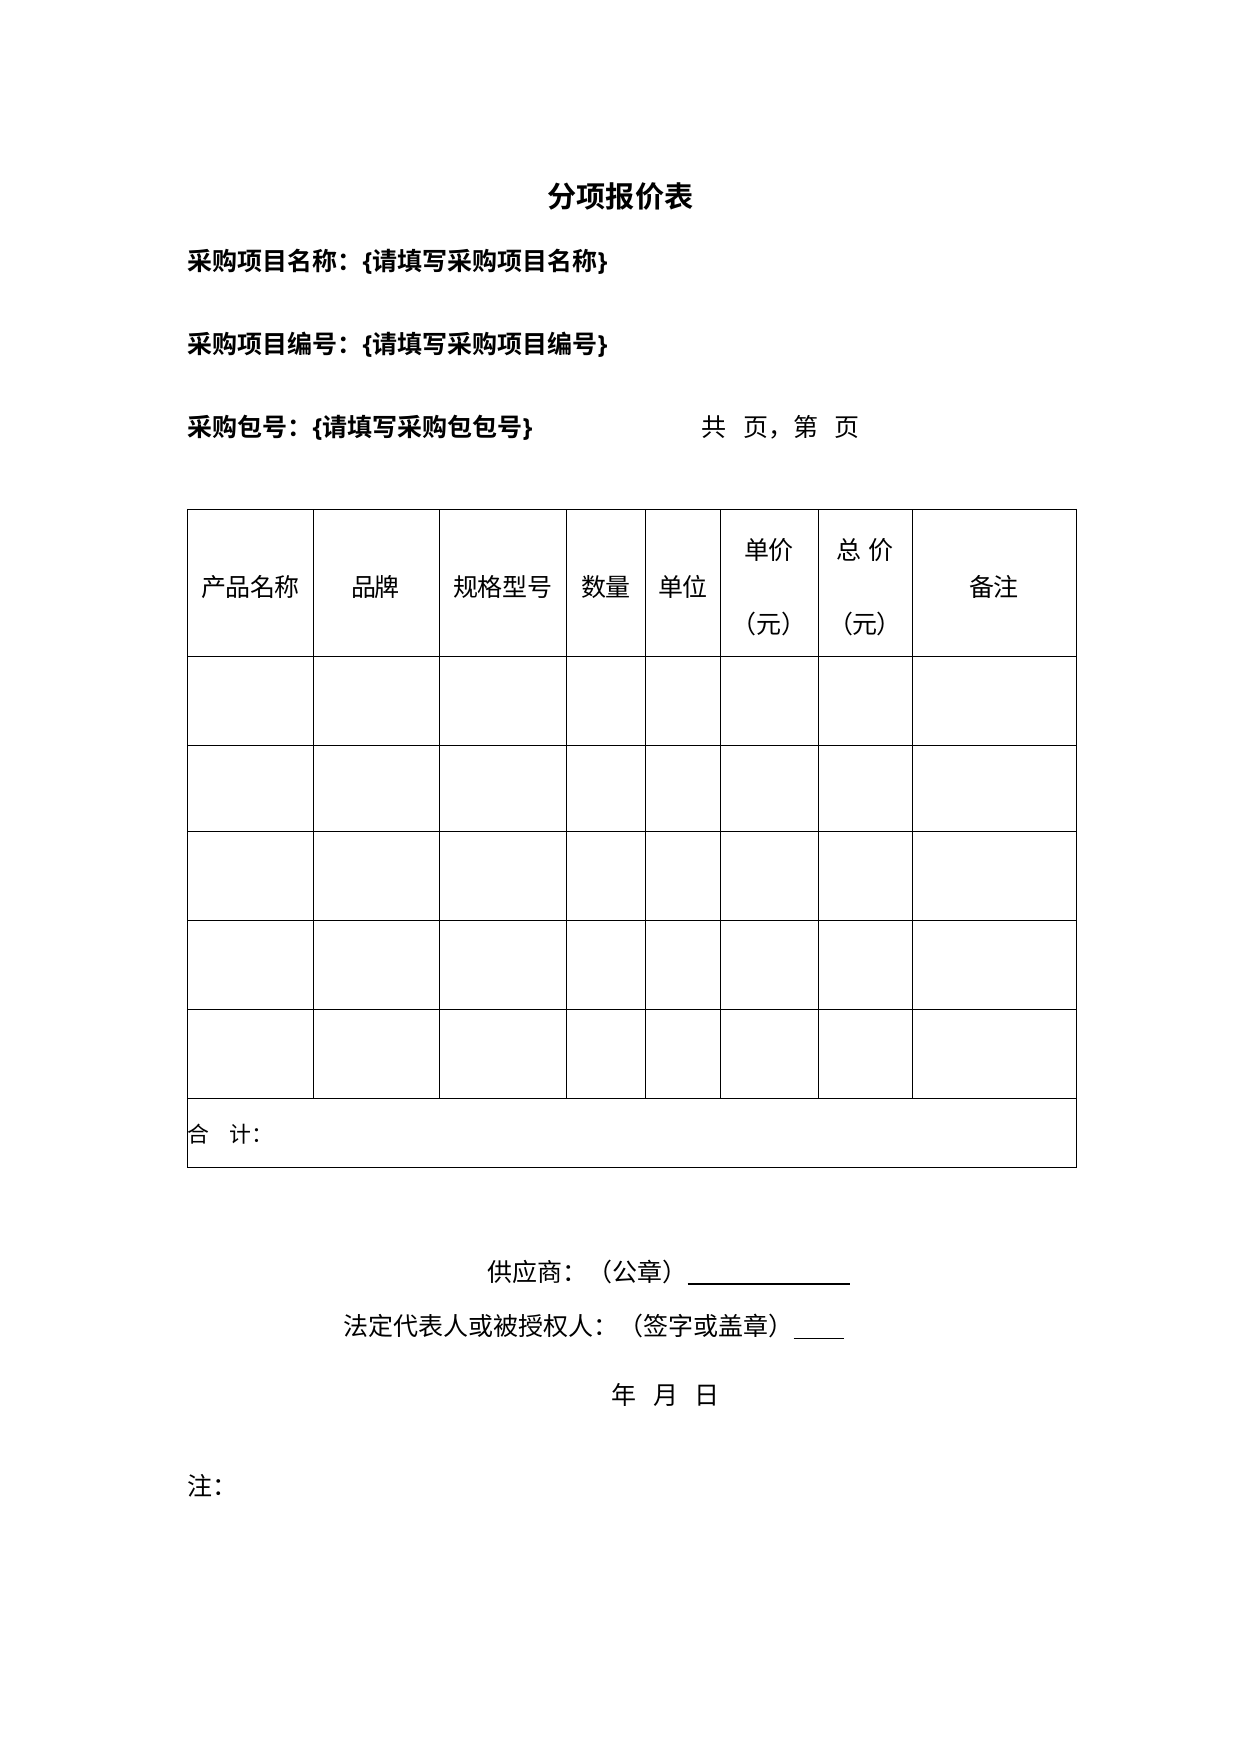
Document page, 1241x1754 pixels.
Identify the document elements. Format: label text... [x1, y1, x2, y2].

table_header 产品名称 [188, 510, 313, 656]
text 采购项目名称：{请填写采购项目名称} [187, 227, 1053, 292]
table_cell [440, 746, 566, 831]
table_cell [314, 832, 439, 920]
table_cell [819, 921, 912, 1009]
table_cell [819, 832, 912, 920]
table_cell [819, 657, 912, 745]
table_cell [913, 1010, 1076, 1098]
table_header 总 价 （元） [819, 510, 912, 656]
text 采购包号：{请填写采购包包号} 共 页，第 页 [187, 393, 1053, 458]
table_cell [646, 1010, 720, 1098]
table_cell [721, 832, 818, 920]
text 注： [187, 1452, 1053, 1517]
text 法定代表人或被授权人：（签字或盖章） [187, 1307, 1053, 1343]
table_header 数量 [567, 510, 645, 656]
table_cell [314, 921, 439, 1009]
table_cell [440, 921, 566, 1009]
table_header 品牌 [314, 510, 439, 656]
table_header 单位 [646, 510, 720, 656]
table_cell [188, 832, 313, 920]
table_cell [567, 832, 645, 920]
table_header 单价 （元） [721, 510, 818, 656]
table_cell [913, 921, 1076, 1009]
table_cell [721, 1010, 818, 1098]
table_cell [314, 657, 439, 745]
table_cell [567, 1010, 645, 1098]
table_cell [646, 746, 720, 831]
table_cell [567, 921, 645, 1009]
table_cell [646, 832, 720, 920]
table_cell [819, 1010, 912, 1098]
table_cell [721, 746, 818, 831]
table_cell [721, 921, 818, 1009]
table_cell [188, 1010, 313, 1098]
text 年 月 日 [187, 1361, 1053, 1426]
table_header 规格型号 [440, 510, 566, 656]
table_cell [913, 832, 1076, 920]
table_cell [819, 746, 912, 831]
text 分项报价表 [187, 162, 1053, 227]
table_cell [188, 746, 313, 831]
table_cell [314, 1010, 439, 1098]
table_cell [440, 657, 566, 745]
table_cell [646, 657, 720, 745]
table_cell [440, 832, 566, 920]
table_cell 合 计： [188, 1099, 1076, 1167]
table_cell [721, 657, 818, 745]
table_cell [913, 746, 1076, 831]
text 供应商：（公章） [187, 1252, 1053, 1288]
table_header 备注 [913, 510, 1076, 656]
table_cell [567, 746, 645, 831]
table_cell [913, 657, 1076, 745]
table_cell [646, 921, 720, 1009]
table_cell [314, 746, 439, 831]
table_cell [188, 657, 313, 745]
table_cell [567, 657, 645, 745]
table_cell [188, 921, 313, 1009]
table_cell [440, 1010, 566, 1098]
text 采购项目编号：{请填写采购项目编号} [187, 310, 1053, 375]
